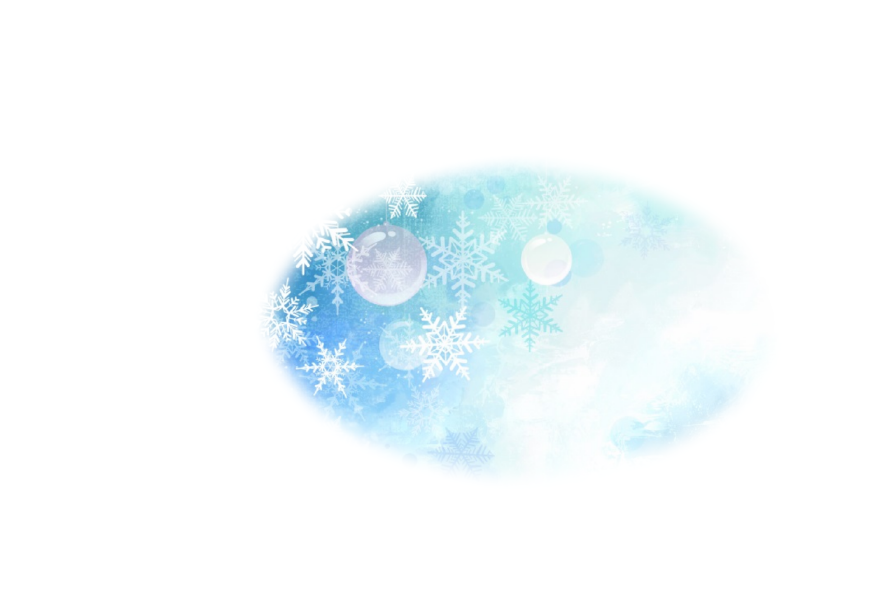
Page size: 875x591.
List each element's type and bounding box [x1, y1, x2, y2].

picture [284, 182, 763, 463]
